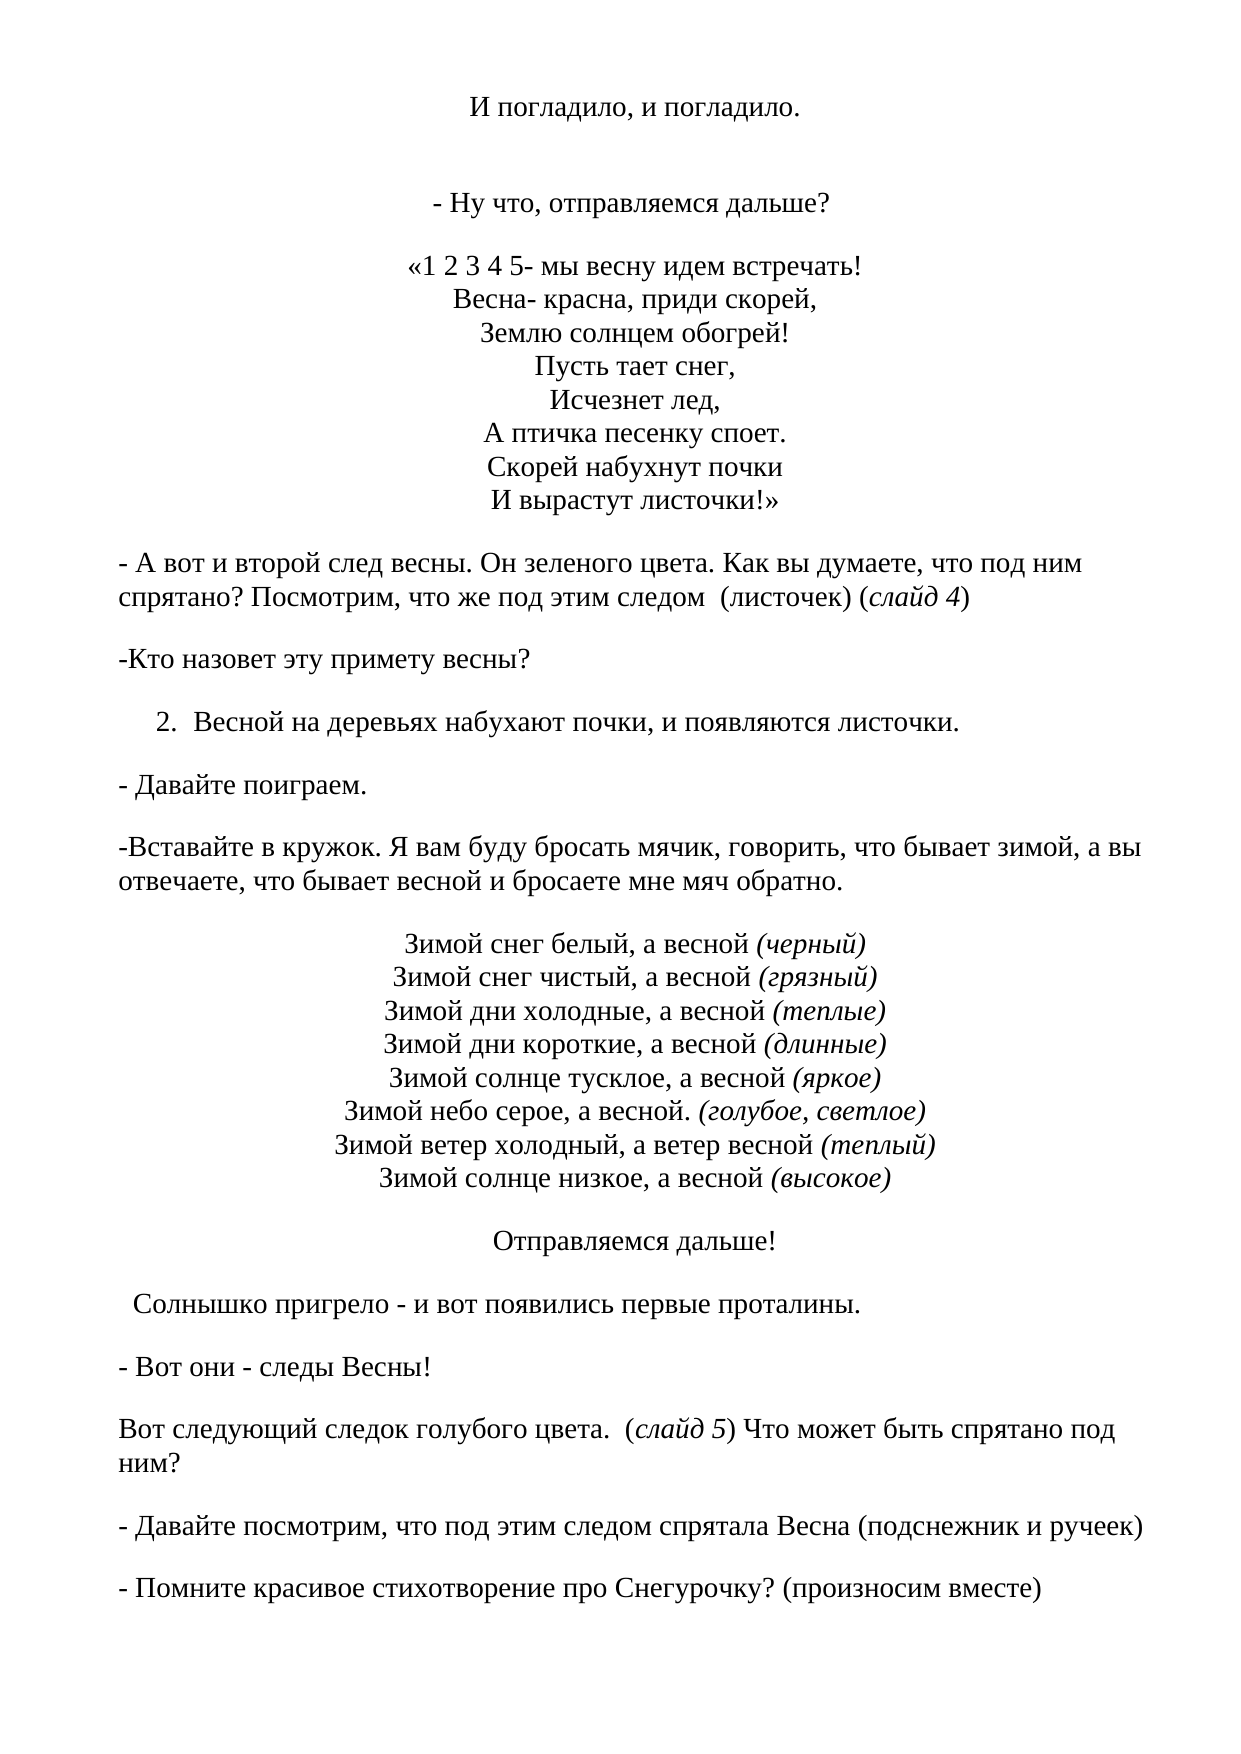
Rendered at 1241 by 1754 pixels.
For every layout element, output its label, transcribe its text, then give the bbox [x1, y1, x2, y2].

text Отправляемся дальше! [118, 1223, 1152, 1257]
text Весна- красна, приди скорей, [118, 281, 1152, 315]
text - Вот они - следы Весны! [118, 1349, 1152, 1382]
text - А вот и второй след весны. Он зеленого цвета. Как вы думаете, что под ним спрятано? Посмотрим, что же под этим следом (листочек) (слайд 4) [118, 545, 1152, 612]
text Вот следующий следок голубого цвета. (слайд 5) Что может быть спрятано под ним? [118, 1411, 1152, 1478]
text Зимой небо серое, а весной. (голубое, светлое) [118, 1093, 1152, 1127]
text - Ну что, отправляемся дальше? [118, 185, 1152, 218]
text Скорей набухнут почки [118, 449, 1152, 482]
text Зимой солнце тусклое, а весной (яркое) [118, 1060, 1152, 1093]
text - Помните красивое стихотворение про Снегурочку? (произносим вместе) [118, 1570, 1152, 1604]
text Зимой дни холодные, а весной (теплые) [118, 993, 1152, 1026]
text «1 2 3 4 5- мы весну идем встречать! [118, 248, 1152, 281]
text Зимой солнце низкое, а весной (высокое) [118, 1161, 1152, 1194]
text А птичка песенку споет. [118, 415, 1152, 449]
text Солнышко пригрело - и вот появились первые проталины. [118, 1286, 1152, 1319]
text Зимой дни короткие, а весной (длинные) [118, 1026, 1152, 1060]
text Зимой снег чистый, а весной (грязный) [118, 959, 1152, 993]
text Зимой ветер холодный, а ветер весной (теплый) [118, 1127, 1152, 1161]
text - Давайте поиграем. [118, 767, 1152, 800]
text Зимой снег белый, а весной (черный) [118, 926, 1152, 959]
text И погладило, и погладило. [118, 89, 1152, 122]
text - Давайте посмотрим, что под этим следом спрятала Весна (подснежник и ручеек) [118, 1508, 1152, 1541]
text -Кто назовет эту примету весны? [118, 641, 1152, 675]
list Весной на деревьях набухают почки, и появляются листочки. [156, 704, 1152, 738]
text И вырастут листочки!» [118, 482, 1152, 516]
text Пусть тает снег, [118, 348, 1152, 382]
text -Вставайте в кружок. Я вам буду бросать мячик, говорить, что бывает зимой, а вы отвечаете, что бывает весной и бросаете мне мяч обратно. [118, 829, 1152, 897]
text Исчезнет лед, [118, 382, 1152, 415]
text Землю солнцем обогрей! [118, 315, 1152, 348]
